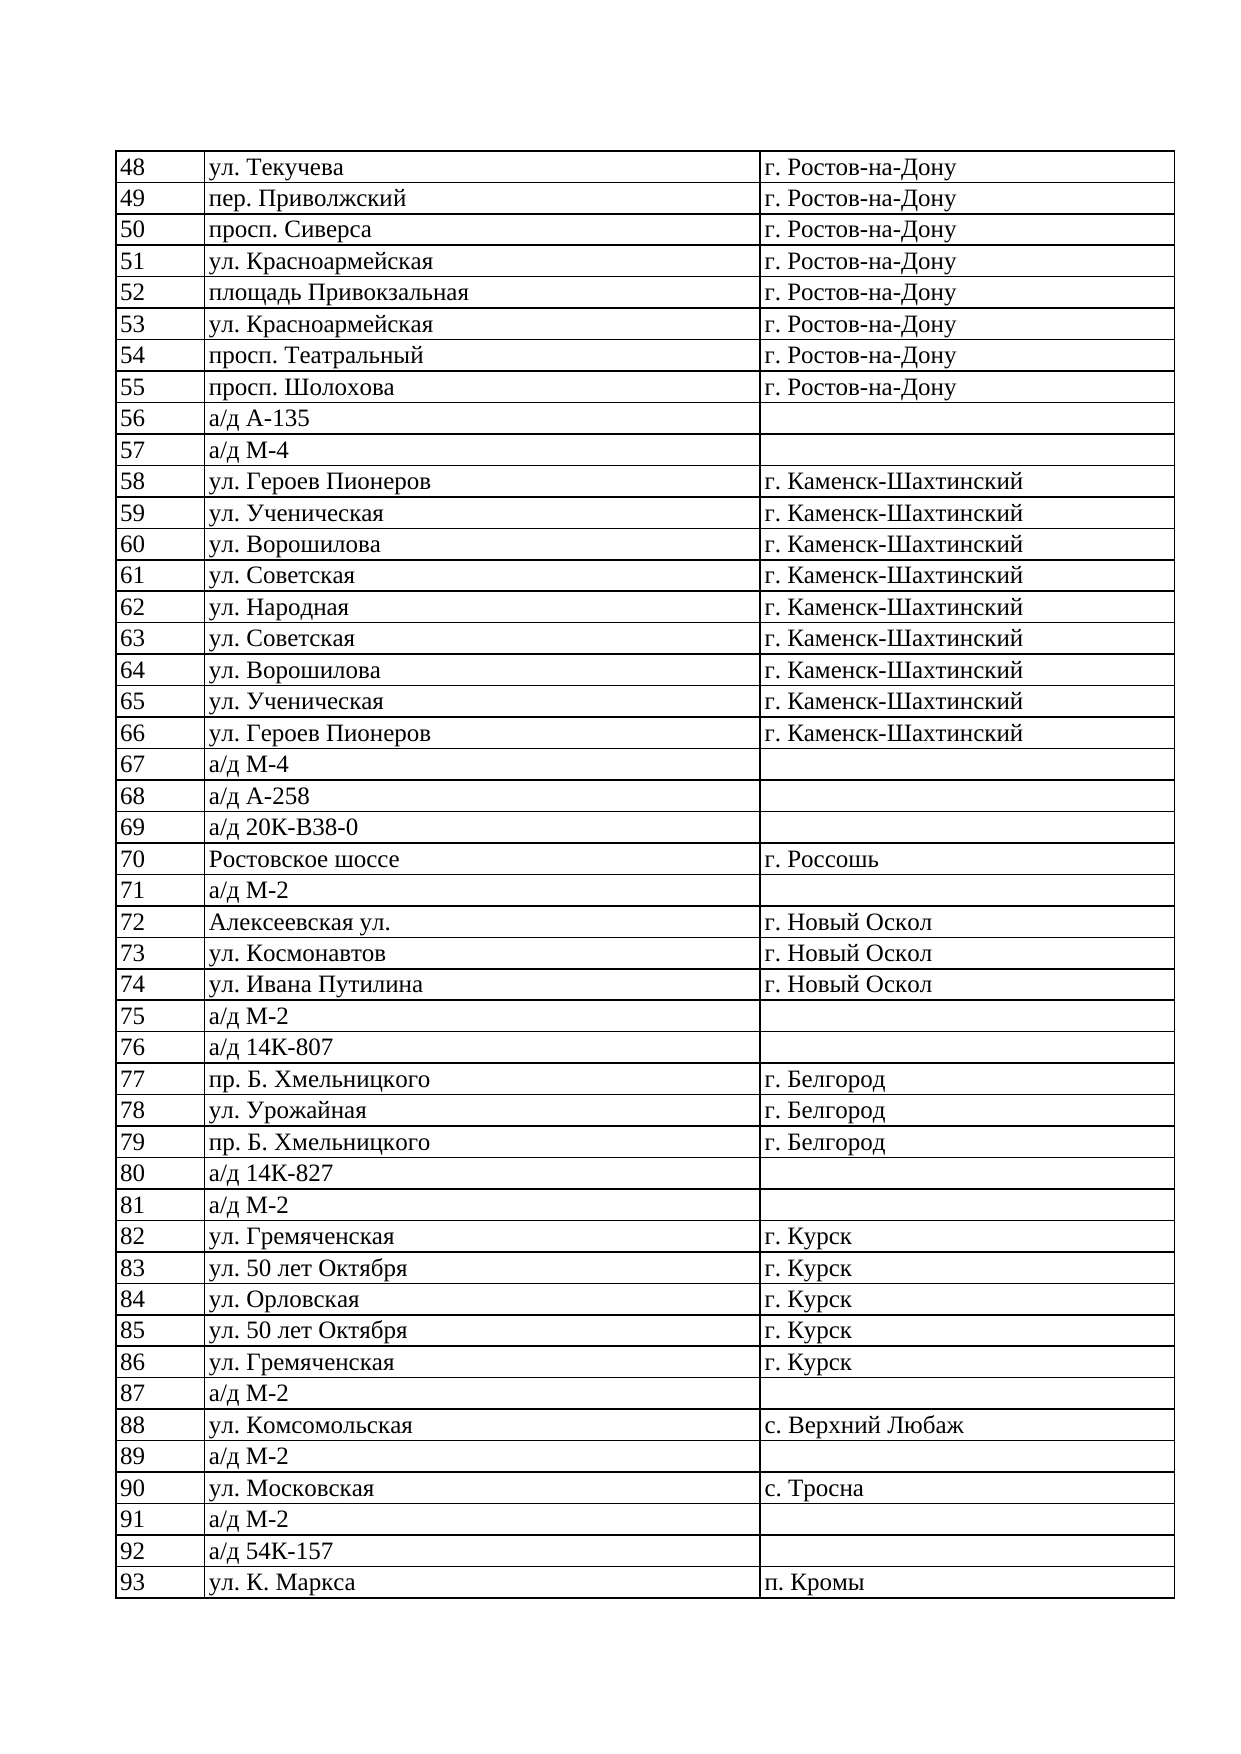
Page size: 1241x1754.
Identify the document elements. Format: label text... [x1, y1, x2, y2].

table_cell 49 [117, 183, 204, 213]
table_cell ул. 50 лет Октября [205, 1253, 759, 1282]
table_cell г. Курск [761, 1347, 1174, 1377]
table_cell 65 [117, 686, 204, 716]
table_cell 71 [117, 875, 204, 905]
table_cell просп. Шолохова [205, 372, 759, 402]
table_cell 59 [117, 498, 204, 527]
table_cell 62 [117, 592, 204, 622]
table_cell 76 [117, 1032, 204, 1062]
table_cell 50 [117, 215, 204, 244]
table_cell ул. Ворошилова [205, 655, 759, 685]
table_cell г. Курск [761, 1284, 1174, 1314]
table_cell ул. Народная [205, 592, 759, 622]
table_cell ул. Советская [205, 561, 759, 590]
table_cell а/д М-2 [205, 1504, 759, 1534]
table_cell площадь Привокзальная [205, 277, 759, 307]
table_cell 87 [117, 1378, 204, 1408]
table_cell а/д 14К-827 [205, 1158, 759, 1188]
table_cell г. Ростов-на-Дону [761, 183, 1174, 213]
table_cell 69 [117, 812, 204, 842]
table_cell [761, 403, 1174, 433]
table_cell 60 [117, 529, 204, 559]
table_cell а/д М-4 [205, 749, 759, 779]
table_cell 77 [117, 1064, 204, 1094]
table_cell 89 [117, 1441, 204, 1471]
table_cell 72 [117, 907, 204, 936]
table_cell а/д А-135 [205, 403, 759, 433]
table_cell г. Каменск-Шахтинский [761, 498, 1174, 527]
table_cell 91 [117, 1504, 204, 1534]
table_cell г. Каменск-Шахтинский [761, 592, 1174, 622]
table_cell 57 [117, 435, 204, 464]
table_cell г. Белгород [761, 1127, 1174, 1157]
table_cell 74 [117, 970, 204, 999]
table_cell просп. Театральный [205, 340, 759, 370]
table_cell ул. Героев Пионеров [205, 718, 759, 748]
table_cell г. Каменск-Шахтинский [761, 623, 1174, 653]
table_cell а/д М-2 [205, 875, 759, 905]
table_cell ул. Гремяченская [205, 1221, 759, 1251]
table_cell [761, 435, 1174, 464]
table_cell 80 [117, 1158, 204, 1188]
table_cell г. Ростов-на-Дону [761, 152, 1174, 181]
table_cell [761, 1032, 1174, 1062]
table_cell ул. Гремяченская [205, 1347, 759, 1377]
table_cell г. Ростов-на-Дону [761, 309, 1174, 339]
table_cell г. Белгород [761, 1095, 1174, 1125]
table_cell 66 [117, 718, 204, 748]
table_cell г. Ростов-на-Дону [761, 340, 1174, 370]
table_cell а/д А-258 [205, 781, 759, 811]
table_cell п. Кромы [761, 1567, 1174, 1597]
table_cell а/д М-4 [205, 435, 759, 464]
table_cell г. Новый Оскол [761, 938, 1174, 968]
table_cell 73 [117, 938, 204, 968]
table_cell [761, 1378, 1174, 1408]
table_cell а/д М-2 [205, 1001, 759, 1031]
table_cell 81 [117, 1190, 204, 1219]
table_cell [761, 1190, 1174, 1219]
table_cell 84 [117, 1284, 204, 1314]
table_cell 82 [117, 1221, 204, 1251]
table_cell 51 [117, 246, 204, 276]
table_cell 53 [117, 309, 204, 339]
table_cell г. Курск [761, 1253, 1174, 1282]
table_cell а/д М-2 [205, 1190, 759, 1219]
table_cell ул. Героев Пионеров [205, 466, 759, 496]
table_cell ул. Красноармейская [205, 246, 759, 276]
table_cell а/д 20К-В38-0 [205, 812, 759, 842]
table_cell ул. Ворошилова [205, 529, 759, 559]
table_cell ул. К. Маркса [205, 1567, 759, 1597]
table_cell с. Тросна [761, 1473, 1174, 1503]
table_cell 58 [117, 466, 204, 496]
table_cell с. Верхний Любаж [761, 1410, 1174, 1440]
table_cell [761, 1441, 1174, 1471]
table_cell ул. Текучева [205, 152, 759, 181]
table_cell [761, 875, 1174, 905]
table_cell 88 [117, 1410, 204, 1440]
table_cell [761, 1536, 1174, 1566]
table_cell пр. Б. Хмельницкого [205, 1127, 759, 1157]
table_cell 75 [117, 1001, 204, 1031]
table_cell а/д М-2 [205, 1441, 759, 1471]
table_cell г. Каменск-Шахтинский [761, 561, 1174, 590]
table_cell пер. Приволжский [205, 183, 759, 213]
table_cell ул. Урожайная [205, 1095, 759, 1125]
table_cell 54 [117, 340, 204, 370]
table_cell 85 [117, 1316, 204, 1345]
table_cell г. Каменск-Шахтинский [761, 529, 1174, 559]
table_cell г. Курск [761, 1221, 1174, 1251]
table_cell [761, 1504, 1174, 1534]
table_cell ул. Ученическая [205, 686, 759, 716]
table_cell [761, 1001, 1174, 1031]
table_cell г. Курск [761, 1316, 1174, 1345]
table_cell [761, 1158, 1174, 1188]
table_cell 61 [117, 561, 204, 590]
table_cell [761, 812, 1174, 842]
table_cell 55 [117, 372, 204, 402]
table_cell ул. Комсомольская [205, 1410, 759, 1440]
table_cell Ростовское шоссе [205, 844, 759, 873]
table_cell просп. Сиверса [205, 215, 759, 244]
table_cell 67 [117, 749, 204, 779]
table_cell [761, 781, 1174, 811]
table_cell ул. Ивана Путилина [205, 970, 759, 999]
table_cell г. Новый Оскол [761, 907, 1174, 936]
table_cell 90 [117, 1473, 204, 1503]
table_cell 92 [117, 1536, 204, 1566]
table_cell ул. Красноармейская [205, 309, 759, 339]
table_cell 78 [117, 1095, 204, 1125]
table_cell ул. Космонавтов [205, 938, 759, 968]
table_cell пр. Б. Хмельницкого [205, 1064, 759, 1094]
table_cell 68 [117, 781, 204, 811]
table_cell 93 [117, 1567, 204, 1597]
table_cell ул. Орловская [205, 1284, 759, 1314]
table_cell Алексеевская ул. [205, 907, 759, 936]
table_cell г. Ростов-на-Дону [761, 246, 1174, 276]
table_cell 56 [117, 403, 204, 433]
table_cell г. Новый Оскол [761, 970, 1174, 999]
table_cell г. Россошь [761, 844, 1174, 873]
table_cell 63 [117, 623, 204, 653]
table_cell [761, 749, 1174, 779]
table_cell г. Ростов-на-Дону [761, 215, 1174, 244]
table_cell г. Каменск-Шахтинский [761, 655, 1174, 685]
table_cell а/д М-2 [205, 1378, 759, 1408]
table_cell ул. 50 лет Октября [205, 1316, 759, 1345]
table_cell г. Каменск-Шахтинский [761, 466, 1174, 496]
table_cell ул. Московская [205, 1473, 759, 1503]
table_cell г. Каменск-Шахтинский [761, 686, 1174, 716]
table_cell ул. Советская [205, 623, 759, 653]
table_cell 79 [117, 1127, 204, 1157]
table_cell 52 [117, 277, 204, 307]
table_cell 83 [117, 1253, 204, 1282]
table_cell 48 [117, 152, 204, 181]
table_cell а/д 54К-157 [205, 1536, 759, 1566]
table_cell ул. Ученическая [205, 498, 759, 527]
table_cell г. Каменск-Шахтинский [761, 718, 1174, 748]
table_cell а/д 14К-807 [205, 1032, 759, 1062]
table_cell г. Ростов-на-Дону [761, 277, 1174, 307]
table_cell 70 [117, 844, 204, 873]
table_cell 64 [117, 655, 204, 685]
table_cell г. Белгород [761, 1064, 1174, 1094]
table_cell 86 [117, 1347, 204, 1377]
table_cell г. Ростов-на-Дону [761, 372, 1174, 402]
